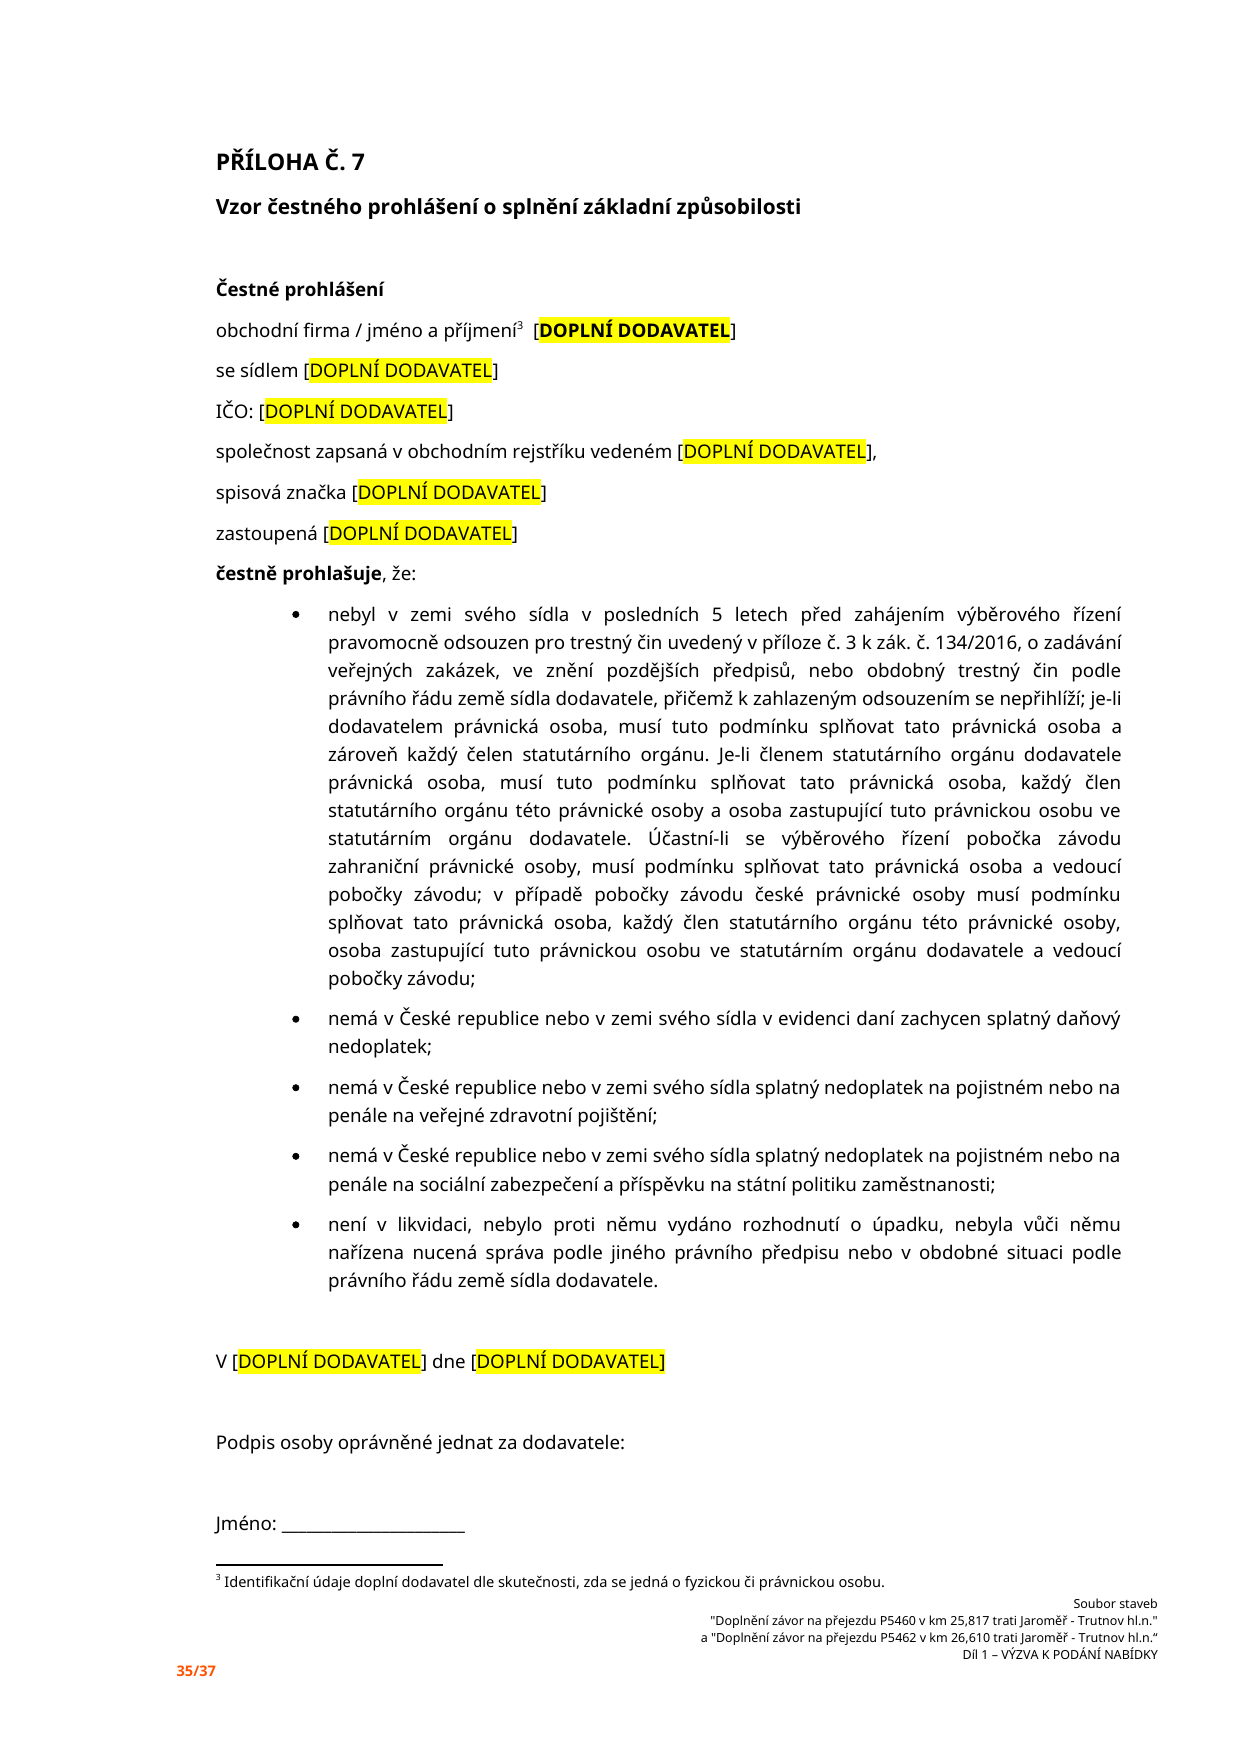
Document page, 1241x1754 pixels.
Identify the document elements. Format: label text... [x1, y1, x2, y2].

text IČO: [DOPLNÍ DODAVATEL] [447, 398, 1122, 424]
text V [DOPLNÍ DODAVATEL] dne [DOPLNÍ DODAVATEL] [216, 1348, 1122, 1374]
text obchodní firma / jméno a příjmení [DOPLNÍ DODAVATEL] [730, 317, 1122, 343]
text se sídlem [DOPLNÍ DODAVATEL] [216, 358, 309, 383]
text čestně prohlašuje, že: [216, 560, 1122, 586]
text společnost zapsaná v obchodním rejstříku vedeném [DOPLNÍ DODAVATEL], [216, 439, 683, 464]
text Podpis osoby oprávněné jednat za dodavatele: [216, 1429, 1122, 1455]
text spisová značka [DOPLNÍ DODAVATEL] [216, 479, 358, 505]
text se sídlem [DOPLNÍ DODAVATEL] [492, 358, 1122, 383]
text nemá v České republice nebo v zemi svého sídla splatný nedoplatek na pojistném nebo na penále na veřejné zdravotní pojištění; [292, 1074, 1122, 1128]
text Vzor čestného prohlášení o splnění základní způsobilosti [216, 192, 1122, 221]
text zastoupená [DOPLNÍ DODAVATEL] [512, 520, 1122, 545]
text nemá v České republice nebo v zemi svého sídla splatný nedoplatek na pojistném nebo na penále na sociální zabezpečení a příspěvku na státní politiku zaměstnanosti; [292, 1143, 1122, 1196]
text nemá v České republice nebo v zemi svého sídla v evidenci daní zachycen splatný daňový nedoplatek; [292, 1006, 1122, 1059]
text Jméno: ______________________ [216, 1511, 1122, 1536]
text Příloha č. 7 [216, 146, 1122, 177]
text společnost zapsaná v obchodním rejstříku vedeném [DOPLNÍ DODAVATEL], [866, 439, 1122, 464]
text zastoupená [DOPLNÍ DODAVATEL] [216, 520, 329, 545]
text nebyl v zemi svého sídla v posledních 5 letech před zahájením výběrového řízení pravomocně odsouzen pro trestný čin uvedený v příloze č. 3 k zák. č. 134/2016, o zadávání veřejných zakázek, ve znění pozdějších předpisů, nebo obdobný trestný čin podle právního řádu země sídla dodavatele, přičemž k zahlazeným odsouzením se nepřihlíží; je-li dodavatelem právnická osoba, musí tuto podmínku splňovat tato právnická osoba a zároveň každý čelen statutárního orgánu. Je-li členem statutárního orgánu dodavatele právnická osoba, musí tuto podmínku splňovat tato právnická osoba, každý člen statutárního orgánu této právnické osoby a osoba zastupující tuto právnickou osobu ve statutárním orgánu dodavatele. Účastní-li se výběrového řízení pobočka závodu zahraniční právnické osoby, musí podmínku splňovat tato právnická osoba a vedoucí pobočky závodu; v případě pobočky závodu české právnické osoby musí podmínku splňovat tato právnická osoba, každý člen statutárního orgánu této právnické osoby, osoba zastupující tuto právnickou osobu ve statutárním orgánu dodavatele a vedoucí pobočky závodu; [292, 601, 1122, 991]
text není v likvidaci, nebylo proti němu vydáno rozhodnutí o úpadku, nebyla vůči němu nařízena nucená správa podle jiného právního předpisu nebo v obdobné situaci podle právního řádu země sídla dodavatele. [292, 1211, 1122, 1293]
text spisová značka [DOPLNÍ DODAVATEL] [541, 479, 1122, 505]
text obchodní firma / jméno a příjmení [DOPLNÍ DODAVATEL] [216, 317, 539, 343]
text Čestné prohlášení [216, 277, 1122, 302]
